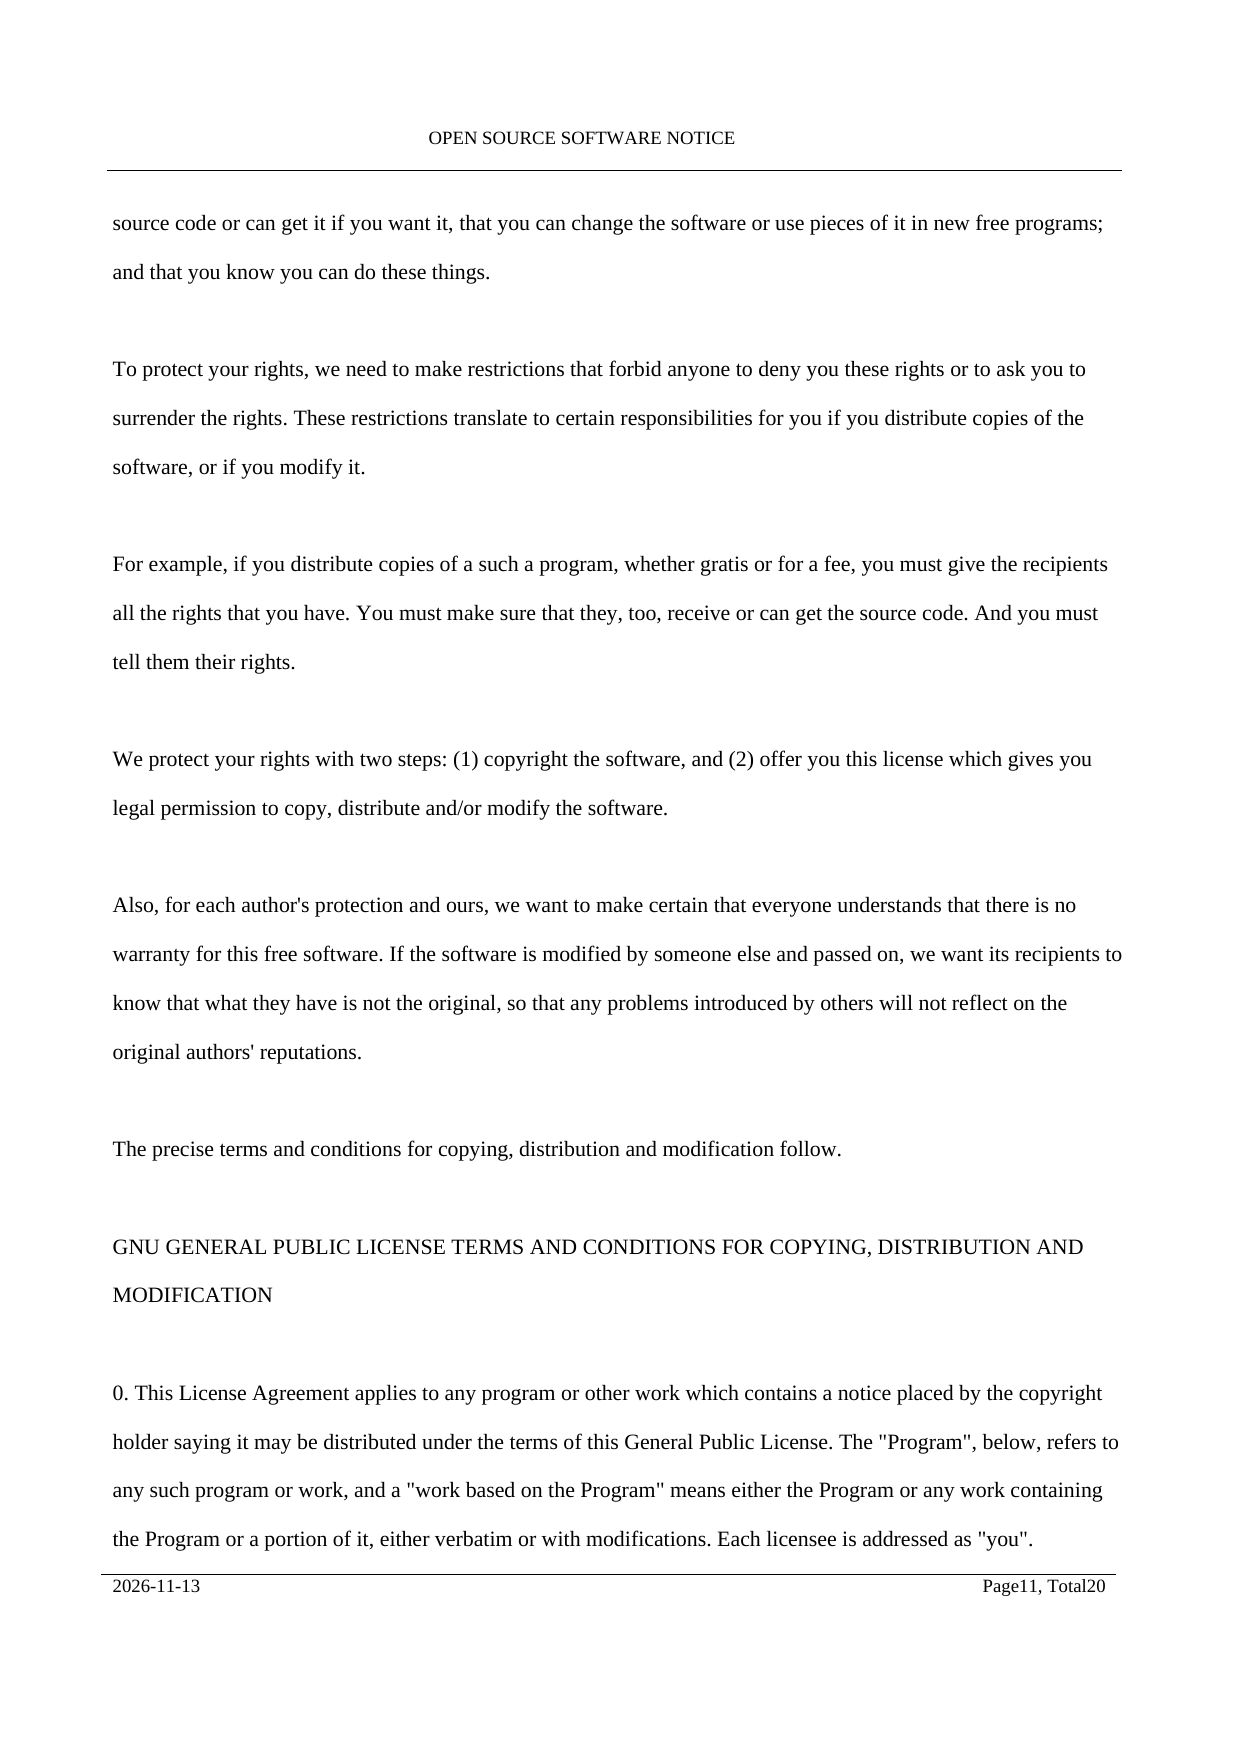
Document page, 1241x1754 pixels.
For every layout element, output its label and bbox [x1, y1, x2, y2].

text [112, 206, 1128, 1555]
